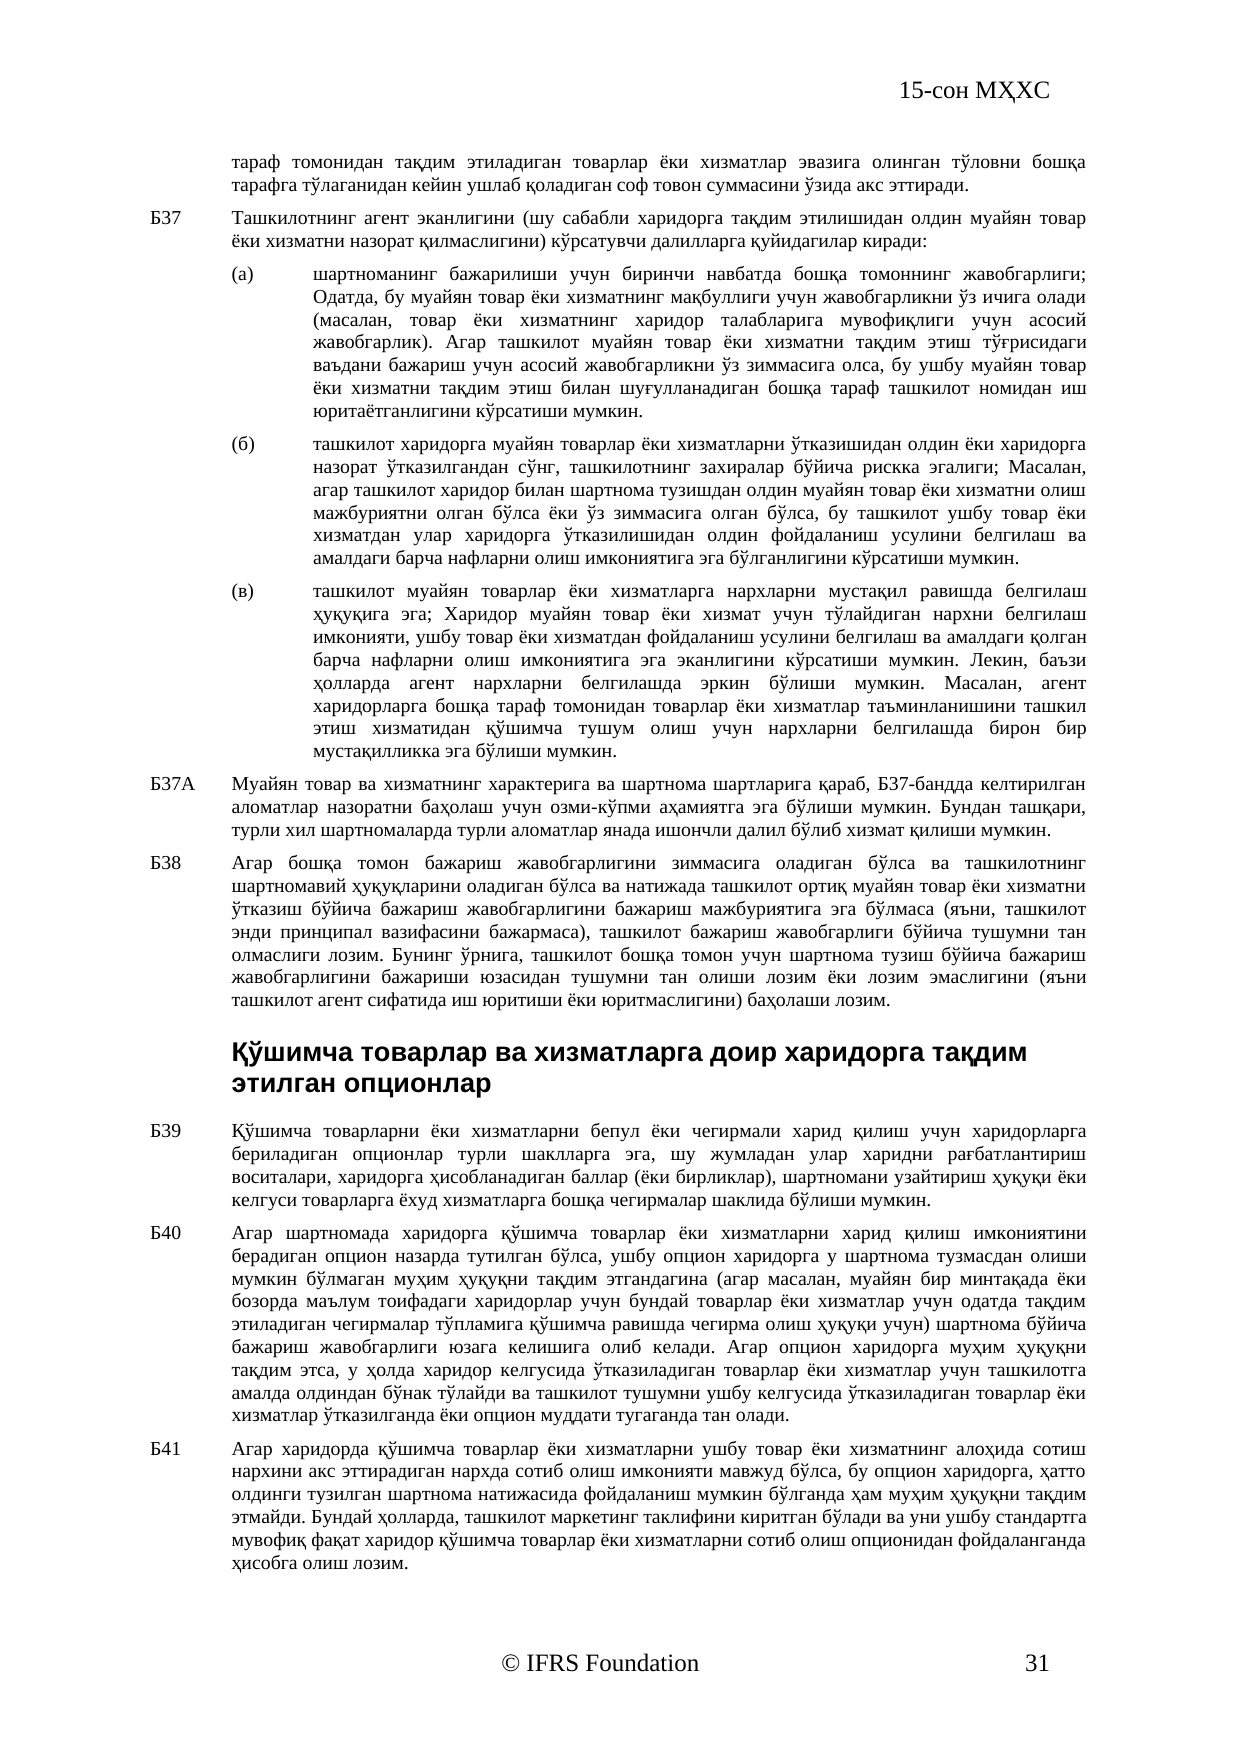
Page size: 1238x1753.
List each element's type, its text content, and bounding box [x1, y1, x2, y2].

text (а) шартноманинг бажарилиши учун биринчи навбатда бошқа томоннинг жавобгарлиги; Одатда, бу муайян товар ёки хизматнинг мақбуллиги учун жавобгарликни ўз ичига олади (масалан, товар ёки хизматнинг харидор талабларига мувофиқлиги учун асосий жавобгарлик). Агар ташкилот муайян товар ёки хизматни тақдим этиш тўғрисидаги ваъдани бажариш учун асосий жавобгарликни ўз зиммасига олса, бу ушбу муайян товар ёки хизматни тақдим этиш билан шуғулланадиган бошқа тараф ташкилот номидан иш юритаётганлигини кўрсатиши мумкин. [231, 262, 1087, 422]
text Б41 Агар харидорда қўшимча товарлар ёки хизматларни ушбу товар ёки хизматнинг алоҳида сотиш нархини акс эттирадиган нархда сотиб олиш имконияти мавжуд бўлса, бу опцион харидорга, ҳатто олдинги тузилган шартнома натижасида фойдаланиш мумкин бўлганда ҳам муҳим ҳуқуқни тақдим этмайди. Бундай ҳолларда, ташкилот маркетинг таклифини киритган бўлади ва уни ушбу стандартга мувофиқ фақат харидор қўшимча товарлар ёки хизматларни сотиб олиш опционидан фойдаланганда ҳисобга олиш лозим. [150, 1437, 1087, 1573]
text Б37A Муайян товар ва хизматнинг характерига ва шартнома шартларига қараб, Б37-бандда келтирилган аломатлар назоратни баҳолаш учун озми-кўпми аҳамиятга эга бўлиши мумкин. Бундан ташқари, турли хил шартномаларда турли аломатлар янада ишончли далил бўлиб хизмат қилиши мумкин. [150, 772, 1087, 841]
text Б37 Ташкилотнинг агент эканлигини (шу сабабли харидорга тақдим этилишидан олдин муайян товар ёки хизматни назорат қилмаслигини) кўрсатувчи далилларга қуйидагилар киради: [150, 206, 1087, 252]
text Қўшимча товарлар ва хизматларга доир харидорга тақдим этилган опционлар [231, 1036, 1087, 1098]
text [150, 150, 1087, 196]
text (б) ташкилот харидорга муайян товарлар ёки хизматларни ўтказишидан олдин ёки харидорга назорат ўтказилгандан сўнг, ташкилотнинг захиралар бўйича рискка эгалиги; Масалан, агар ташкилот харидор билан шартнома тузишдан олдин муайян товар ёки хизматни олиш мажбуриятни олган бўлса ёки ўз зиммасига олган бўлса, бу ташкилот ушбу товар ёки хизматдан улар харидорга ўтказилишидан олдин фойдаланиш усулини белгилаш ва амалдаги барча нафларни олиш имкониятига эга бўлганлигини кўрсатиши мумкин. [231, 432, 1087, 569]
text Б40 Агар шартномада харидорга қўшимча товарлар ёки хизматларни харид қилиш имкониятини берадиган опцион назарда тутилган бўлса, ушбу опцион харидорга у шартнома тузмасдан олиши мумкин бўлмаган муҳим ҳуқуқни тақдим этгандагина (агар масалан, муайян бир минтақада ёки бозорда маълум тоифадаги харидорлар учун бундай товарлар ёки хизматлар учун одатда тақдим этиладиган чегирмалар тўпламига қўшимча равишда чегирма олиш ҳуқуқи учун) шартнома бўйича бажариш жавобгарлиги юзага келишига олиб келади. Агар опцион харидорга муҳим ҳуқуқни тақдим этса, у ҳолда харидор келгусида ўтказиладиган товарлар ёки хизматлар учун ташкилотга амалда олдиндан бўнак тўлайди ва ташкилот тушумни ушбу келгусида ўтказиладиган товарлар ёки хизматлар ўтказилганда ёки опцион муддати тугаганда тан олади. [150, 1221, 1087, 1426]
text Б38 Агар бошқа томон бажариш жавобгарлигини зиммасига оладиган бўлса ва ташкилотнинг шартномавий ҳуқуқларини оладиган бўлса ва натижада ташкилот ортиқ муайян товар ёки хизматни ўтказиш бўйича бажариш жавобгарлигини бажариш мажбуриятига эга бўлмаса (яъни, ташкилот энди принципал вазифасини бажармаса), ташкилот бажариш жавобгарлиги бўйича тушумни тан олмаслиги лозим. Бунинг ўрнига, ташкилот бошқа томон учун шартнома тузиш бўйича бажариш жавобгарлигини бажариши юзасидан тушумни тан олиши лозим ёки лозим эмаслигини (яъни ташкилот агент сифатида иш юритиши ёки юритмаслигини) баҳолаши лозим. [150, 851, 1087, 1011]
text (в) ташкилот муайян товарлар ёки хизматларга нархларни мустақил равишда белгилаш ҳуқуқига эга; Харидор муайян товар ёки хизмат учун тўлайдиган нархни белгилаш имконияти, ушбу товар ёки хизматдан фойдаланиш усулини белгилаш ва амалдаги қолган барча нафларни олиш имкониятига эга эканлигини кўрсатиши мумкин. Лекин, баъзи ҳолларда агент нархларни белгилашда эркин бўлиши мумкин. Масалан, агент харидорларга бошқа тараф томонидан товарлар ёки хизматлар таъминланишини ташкил этиш хизматидан қўшимча тушум олиш учун нархларни белгилашда бирон бир мустақилликка эга бўлиши мумкин. [231, 579, 1087, 762]
text Б39 Қўшимча товарларни ёки хизматларни бепул ёки чегирмали харид қилиш учун харидорларга бериладиган опционлар турли шаклларга эга, шу жумладан улар харидни рағбатлантириш воситалари, харидорга ҳисобланадиган баллар (ёки бирликлар), шартномани узайтириш ҳуқуқи ёки келгуси товарларга ёхуд хизматларга бошқа чегирмалар шаклида бўлиши мумкин. [150, 1119, 1087, 1211]
